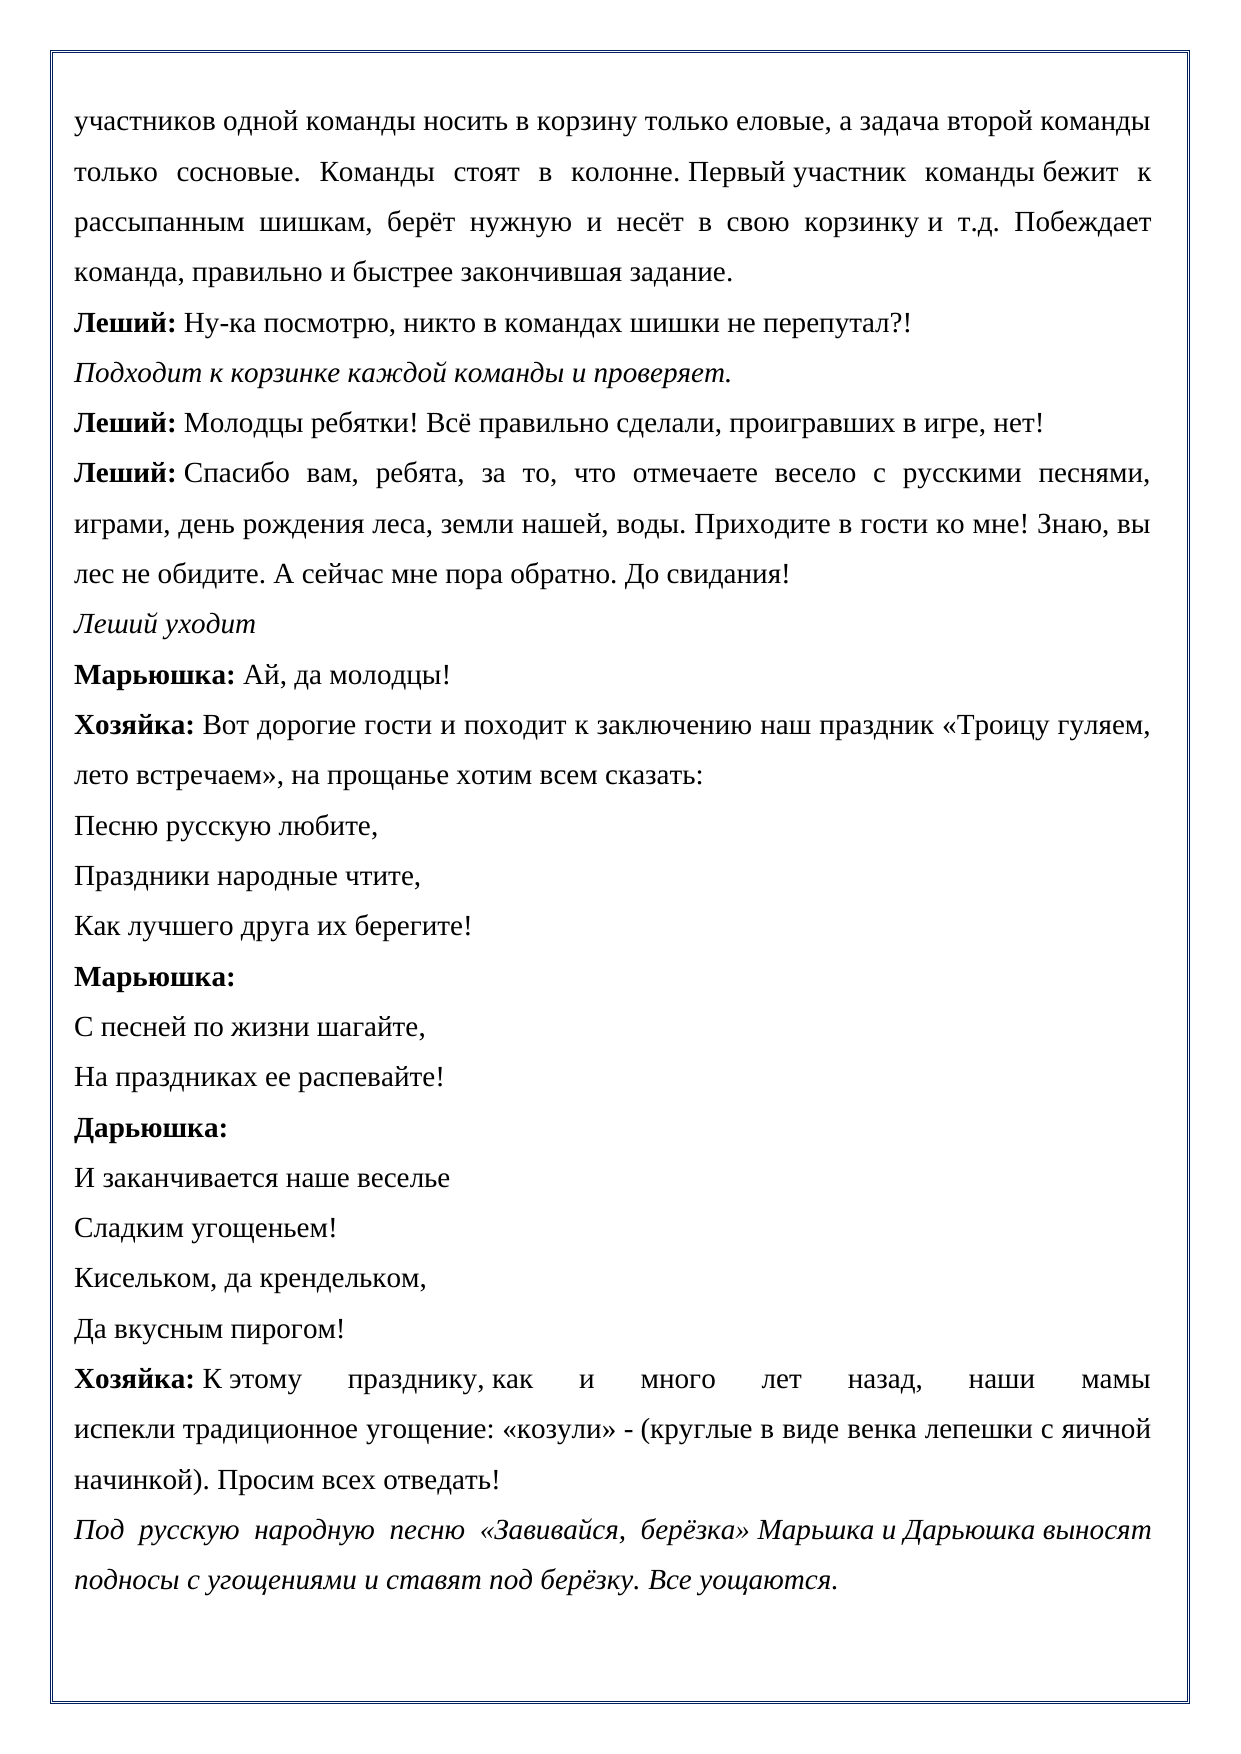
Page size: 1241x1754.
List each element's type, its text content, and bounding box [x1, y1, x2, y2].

text Марьюшка: Ай, да молодцы! [74, 657, 1152, 690]
text Дарьюшка: [74, 1110, 1152, 1143]
text Кисельком, да крендельком, [74, 1261, 1152, 1294]
text Леший: Молодцы ребятки! Всё правильно сделали, проигравших в игре, нет! [74, 405, 1152, 439]
text Хозяйка: Вот дорогие гости и походит к заключению наш праздник «Троицу гуляем, лето встречаем», на прощанье хотим всем сказать: [74, 707, 1152, 791]
text Леший: Ну-ка посмотрю, никто в командах шишки не перепутал?! [74, 305, 1152, 338]
text Подходит к корзинке каждой команды и проверяет. [74, 355, 1152, 388]
text Песню русскую любите, [74, 808, 1152, 841]
text Сладким угощеньем! [74, 1210, 1152, 1244]
text Под русскую народную песню «Завивайся, берёзка» Марьшка и Дарьюшка выносят подносы с угощениями и ставят под берёзку. Все уощаются. [74, 1512, 1152, 1596]
text С песней по жизни шагайте, [74, 1009, 1152, 1043]
text На праздниках ее распевайте! [74, 1059, 1152, 1093]
text Хозяйка: К этому празднику, как и много лет назад, наши мамы испекли традиционное угощение: «козули» - (круглые в виде венка лепешки с яичной начинкой). Просим всех отведать! [74, 1361, 1152, 1495]
text Марьюшка: [74, 959, 1152, 992]
text Как лучшего друга их берегите! [74, 908, 1152, 942]
text Леший: Спасибо вам, ребята, за то, что отмечаете весело с русскими песнями, играми, день рождения леса, земли нашей, воды. Приходите в гости ко мне! Знаю, вы лес не обидите. А сейчас мне пора обратно. До свидания! [74, 456, 1152, 590]
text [74, 103, 1152, 288]
text И заканчивается наше веселье [74, 1160, 1152, 1193]
text Да вкусным пирогом! [74, 1311, 1152, 1344]
text Праздники народные чтите, [74, 858, 1152, 892]
text Леший уходит [74, 607, 1152, 640]
